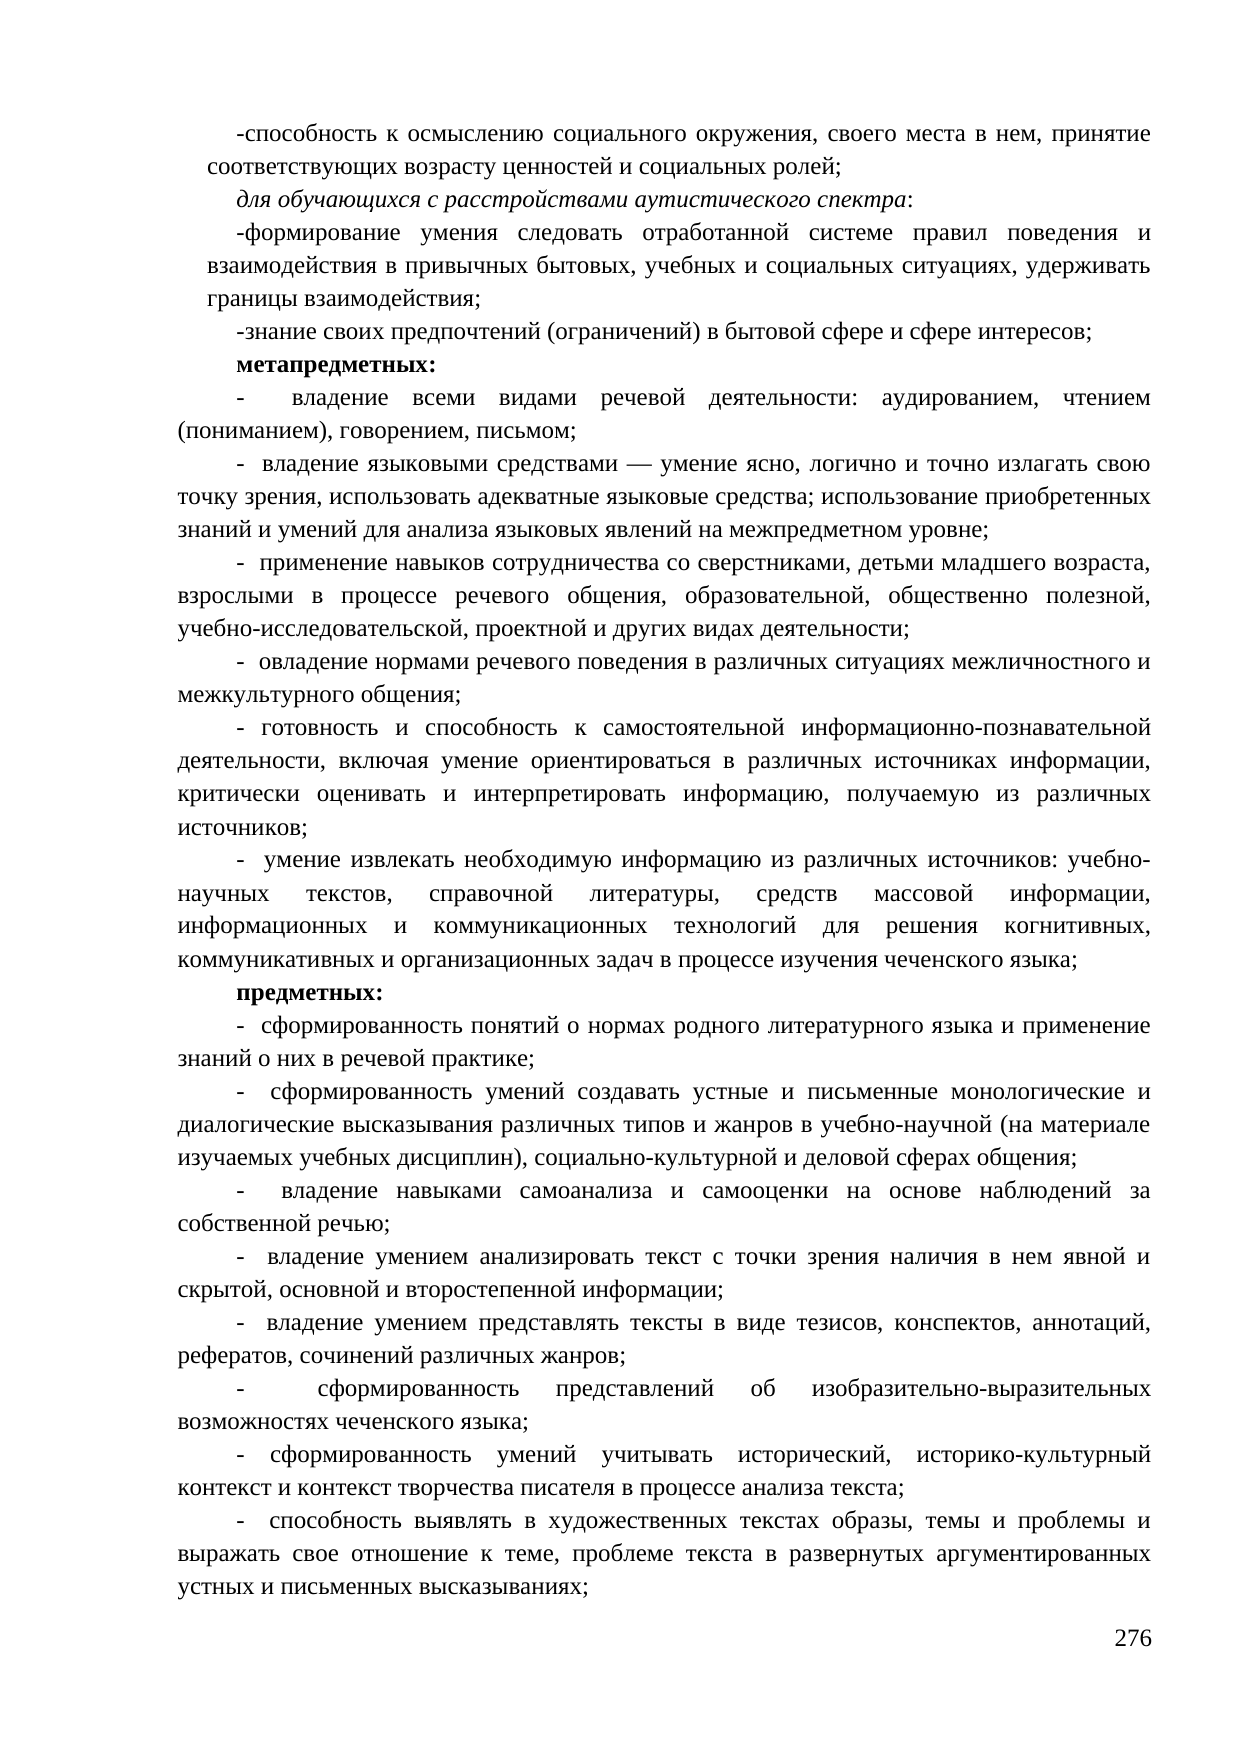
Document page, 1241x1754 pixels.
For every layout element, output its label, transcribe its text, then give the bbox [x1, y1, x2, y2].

text - способность выявлять в художественных текстах образы, темы и проблемы и выражать свое отношение к теме, проблеме текста в развернутых аргументированных устных и письменных высказываниях; [177, 1505, 1152, 1600]
text для обучающихся с расстройствами аутистического спектра: [207, 184, 1152, 213]
text предметных: [177, 977, 1152, 1005]
text - владение всеми видами речевой деятельности: аудированием, чтением (пониманием), говорением, письмом; [177, 382, 1152, 444]
text - сформированность умений создавать устные и письменные монологические и диалогические высказывания различных типов и жанров в учебно-научной (на материале изучаемых учебных дисциплин), социально-культурной и деловой сферах общения; [177, 1076, 1152, 1171]
text - умение извлекать необходимую информацию из различных источников: учебно-научных текстов, справочной литературы, средств массовой информации, информационных и коммуникационных технологий для решения когнитивных, коммуникативных и организационных задач в процессе изучения чеченского языка; [177, 844, 1152, 972]
text - готовность и способность к самостоятельной информационно-познавательной деятельности, включая умение ориентироваться в различных источниках информации, критически оценивать и интерпретировать информацию, получаемую из различных источников; [177, 712, 1152, 840]
text - владение умением представлять тексты в виде тезисов, конспектов, аннотаций, рефератов, сочинений различных жанров; [177, 1307, 1152, 1369]
text метапредметных: [177, 349, 1152, 378]
text -знание своих предпочтений (ограничений) в бытовой сфере и сфере интересов; [207, 316, 1152, 345]
text - владение навыками самоанализа и самооценки на основе наблюдений за собственной речью; [177, 1175, 1152, 1237]
text - применение навыков сотрудничества со сверстниками, детьми младшего возраста, взрослыми в процессе речевого общения, образовательной, общественно полезной, учебно-исследовательской, проектной и других видах деятельности; [177, 547, 1152, 642]
text - сформированность понятий о нормах родного литературного языка и применение знаний о них в речевой практике; [177, 1010, 1152, 1071]
text - сформированность представлений об изобразительно-выразительных возможностях чеченского языка; [177, 1373, 1152, 1435]
text - владение умением анализировать текст с точки зрения наличия в нем явной и скрытой, основной и второстепенной информации; [177, 1241, 1152, 1303]
text - овладение нормами речевого поведения в различных ситуациях межличностного и межкультурного общения; [177, 646, 1152, 708]
text - владение языковыми средствами — умение ясно, логично и точно излагать свою точку зрения, использовать адекватные языковые средства; использование приобретенных знаний и умений для анализа языковых явлений на межпредметном уровне; [177, 448, 1152, 543]
text -формирование умения следовать отработанной системе правил поведения и взаимодействия в привычных бытовых, учебных и социальных ситуациях, удерживать границы взаимодействия; [207, 217, 1152, 312]
text -способность к осмыслению социального окружения, своего места в нем, принятие соответствующих возрасту ценностей и социальных ролей; [207, 118, 1152, 180]
text - сформированность умений учитывать исторический, историко-культурный контекст и контекст творчества писателя в процессе анализа текста; [177, 1439, 1152, 1501]
